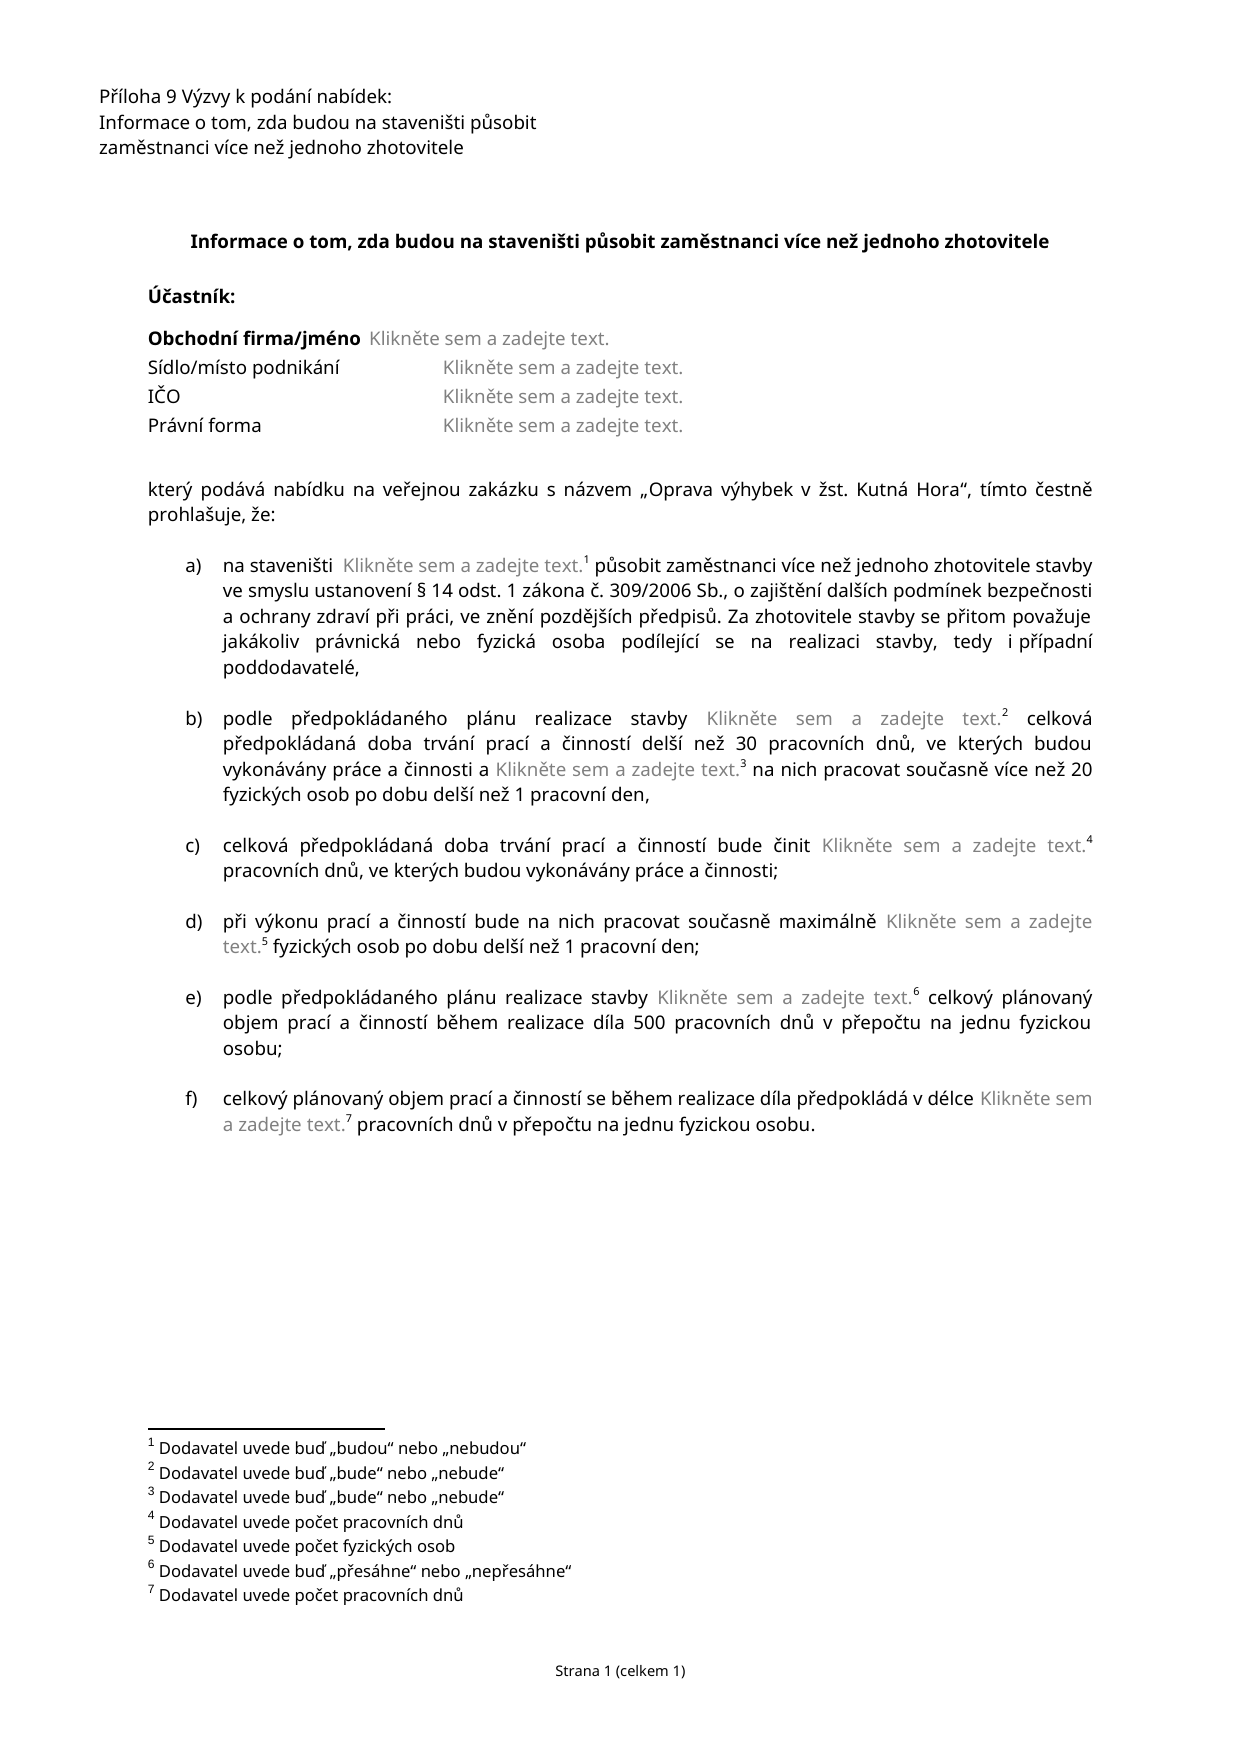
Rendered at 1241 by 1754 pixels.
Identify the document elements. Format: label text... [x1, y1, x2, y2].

text Obchodní firma/jméno [148, 322, 1093, 351]
text který podává nabídku na veřejnou zakázku s názvem „Oprava výhybek v žst. Kutná Hora“, tímto čestně prohlašuje, že: [148, 476, 1093, 527]
title Informace o tom, zda budou na staveništi působit zaměstnanci více než jednoho zhotovitele [148, 228, 1093, 254]
list při výkonu prací a činností bude na nich pracovat současně maximálně fyzických osob po dobu delší než 1 pracovní den; [185, 908, 1093, 959]
list celková předpokládaná doba trvání prací a činností bude činit pracovních dnů, ve kterých budou vykonávány práce a činnosti; [185, 832, 1093, 883]
list podle předpokládaného plánu realizace stavby celkový plánovaný objem prací a činností během realizace díla 500 pracovních dnů v přepočtu na jednu fyzickou osobu; [185, 984, 1093, 1061]
text Účastník: [148, 279, 1093, 310]
text IČO [148, 380, 1093, 409]
text Právní forma [148, 409, 1093, 438]
list na staveništi působit zaměstnanci více než jednoho zhotovitele stavby ve smyslu ustanovení § 14 odst. 1 zákona č. 309/2006 Sb., o zajištění dalších podmínek bezpečnosti a ochrany zdraví při práci, ve znění pozdějších předpisů. Za zhotovitele stavby se přitom považuje jakákoliv právnická nebo fyzická osoba podílející se na realizaci stavby, tedy i případní poddodavatelé, [185, 552, 1093, 680]
list celkový plánovaný objem prací a činností se během realizace díla předpokládá v délce pracovních dnů v přepočtu na jednu fyzickou osobu. [185, 1086, 1093, 1137]
list podle předpokládaného plánu realizace stavby celková předpokládaná doba trvání prací a činností delší než 30 pracovních dnů, ve kterých budou vykonávány práce a činnosti a na nich pracovat současně více než 20 fyzických osob po dobu delší než 1 pracovní den, [185, 705, 1093, 807]
text Sídlo/místo podnikání [148, 351, 1093, 380]
